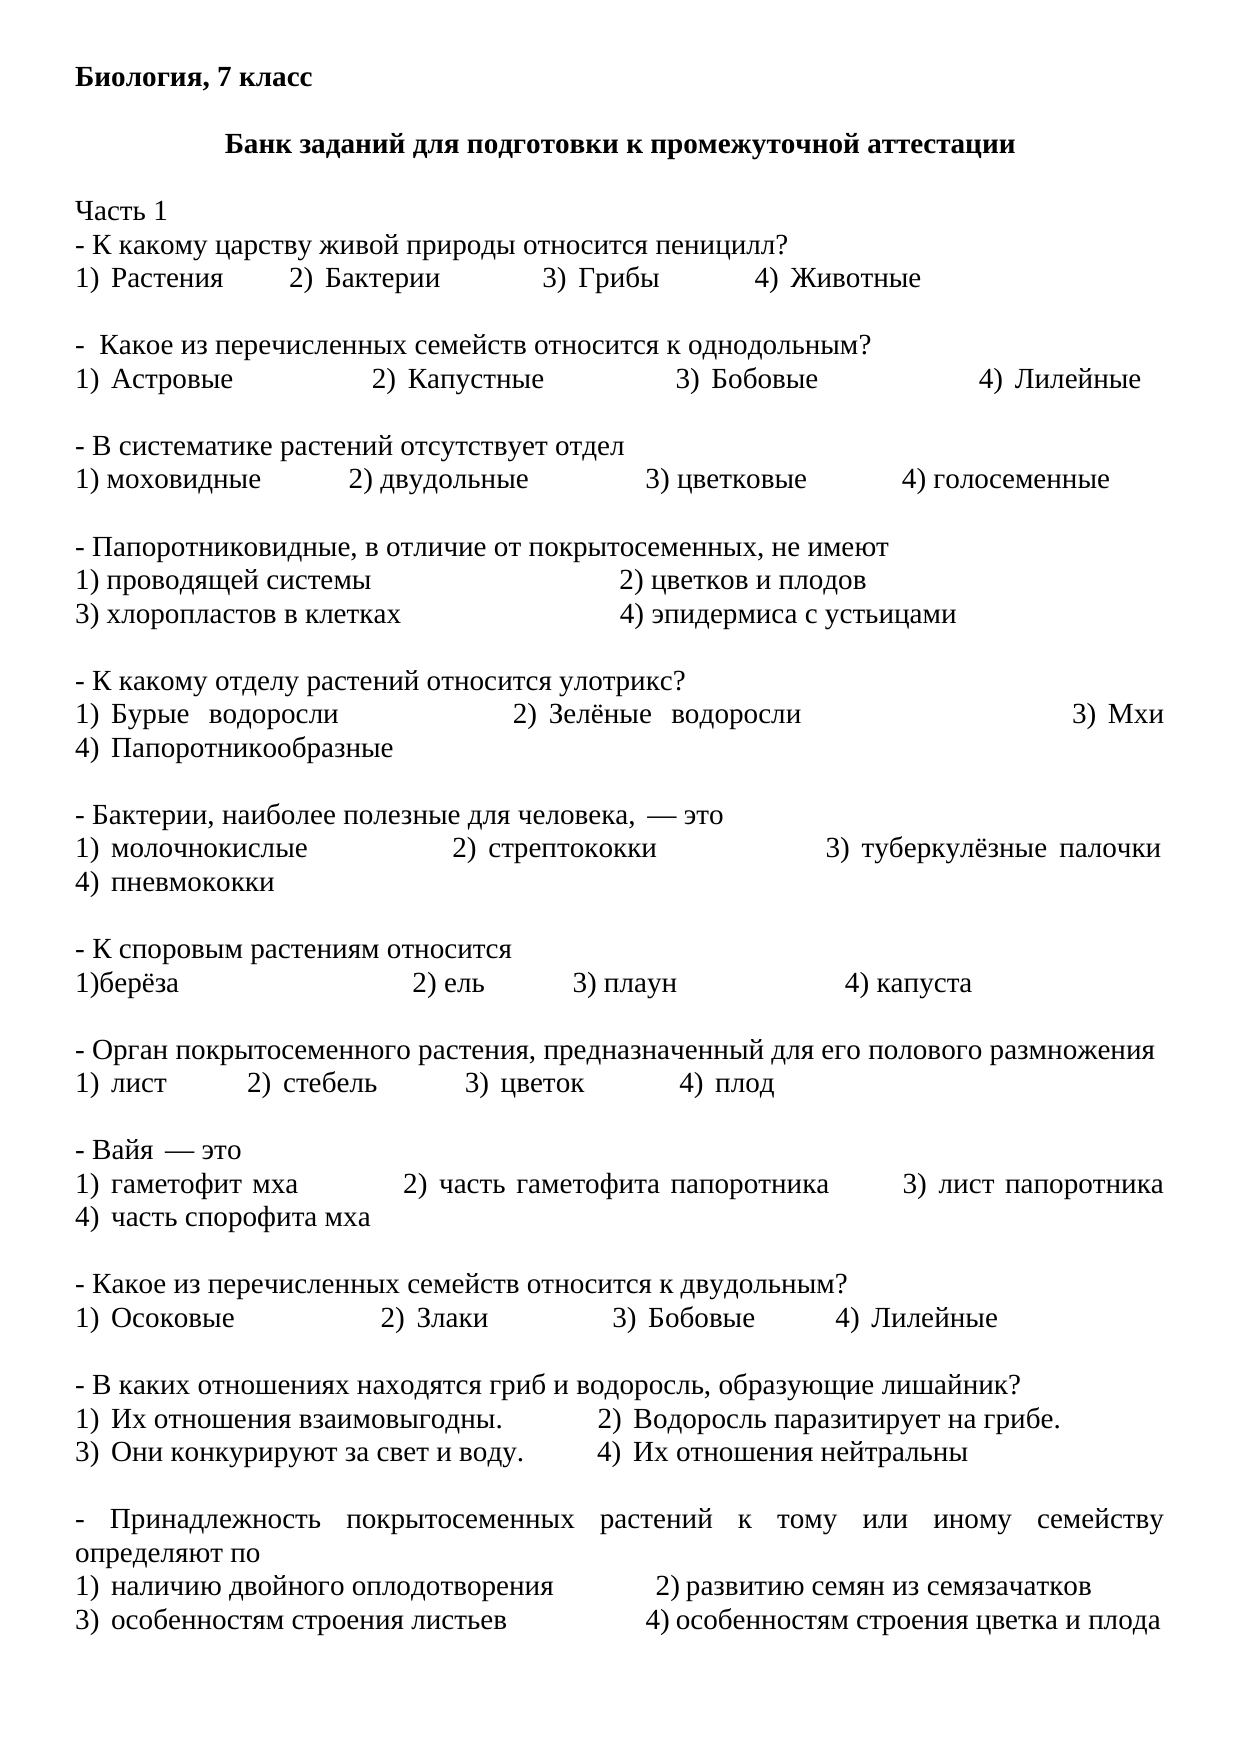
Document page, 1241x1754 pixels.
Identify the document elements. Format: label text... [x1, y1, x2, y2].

text 1) гаметофит мха 2) часть гаметофита папоротника 3) лист папоротника 4) часть спорофита мха [75, 1166, 1165, 1233]
text Биология, 7 класс [75, 59, 1165, 93]
text - Какое из перечисленных семейств относится к однодольным? [75, 327, 1165, 361]
text 1) Бурые водоросли 2) Зелёные водоросли 3) Мхи 4) Папоротникообразные [75, 696, 1165, 763]
text - В систематике растений отсутствует отдел [75, 428, 1165, 462]
text - В каких отношениях находятся гриб и водоросль, образующие лишайник? [75, 1367, 1165, 1401]
text 3) Они конкурируют за свет и воду. 4) Их отношения нейтральны [75, 1434, 1165, 1468]
text - Вайя — это [75, 1132, 1165, 1166]
text - Папоротниковидные, в отличие от покрытосеменных, не имеют [75, 529, 1165, 562]
text - К споровым растениям относится [75, 931, 1165, 965]
text Часть 1 [75, 193, 1165, 227]
text 1) наличию двойного оплодотворения 2) развитию семян из семязачатков [75, 1568, 1165, 1602]
text 1) Растения 2) Бактерии 3) Грибы 4) Животные [75, 260, 1165, 294]
text 1) молочнокислые 2) стрептококки 3) туберкулёзные палочки 4) пневмококки [75, 831, 1165, 898]
text 1) Их отношения взаимовыгодны. 2) Водоросль паразитирует на грибе. [75, 1401, 1165, 1434]
text - Орган покрытосеменного растения, предназначенный для его полового размножения [75, 1032, 1165, 1065]
text - Принадлежность покрытосеменных растений к тому или иному семейству определяют по [75, 1501, 1165, 1568]
text 3) особенностям строения листьев 4) особенностям строения цветка и плода [75, 1602, 1165, 1636]
text 1) лист 2) стебель 3) цветок 4) плод [75, 1065, 1165, 1099]
text Банк заданий для подготовки к промежуточной аттестации [75, 126, 1165, 160]
text 1) проводящей системы 2) цветков и плодов [75, 562, 1165, 596]
text 1) Астровые 2) Капустные 3) Бобовые 4) Лилейные [75, 361, 1165, 394]
text 1) моховидные 2) двудольные 3) цветковые 4) голосеменные [75, 462, 1165, 495]
text - К какому отделу растений относится улотрикс? [75, 663, 1165, 696]
text - К какому царству живой природы относится пеницилл? [75, 227, 1165, 260]
text - Какое из перечисленных семейств относится к двудольным? [75, 1267, 1165, 1300]
text - Бактерии, наиболее полезные для человека, — это [75, 797, 1165, 831]
text 1) Осоковые 2) Злаки 3) Бобовые 4) Лилейные [75, 1300, 1165, 1334]
text 1)берёза 2) ель 3) плаун 4) капуста [75, 965, 1165, 998]
text 3) хлоропластов в клетках 4) эпидермиса с устьицами [75, 596, 1165, 629]
